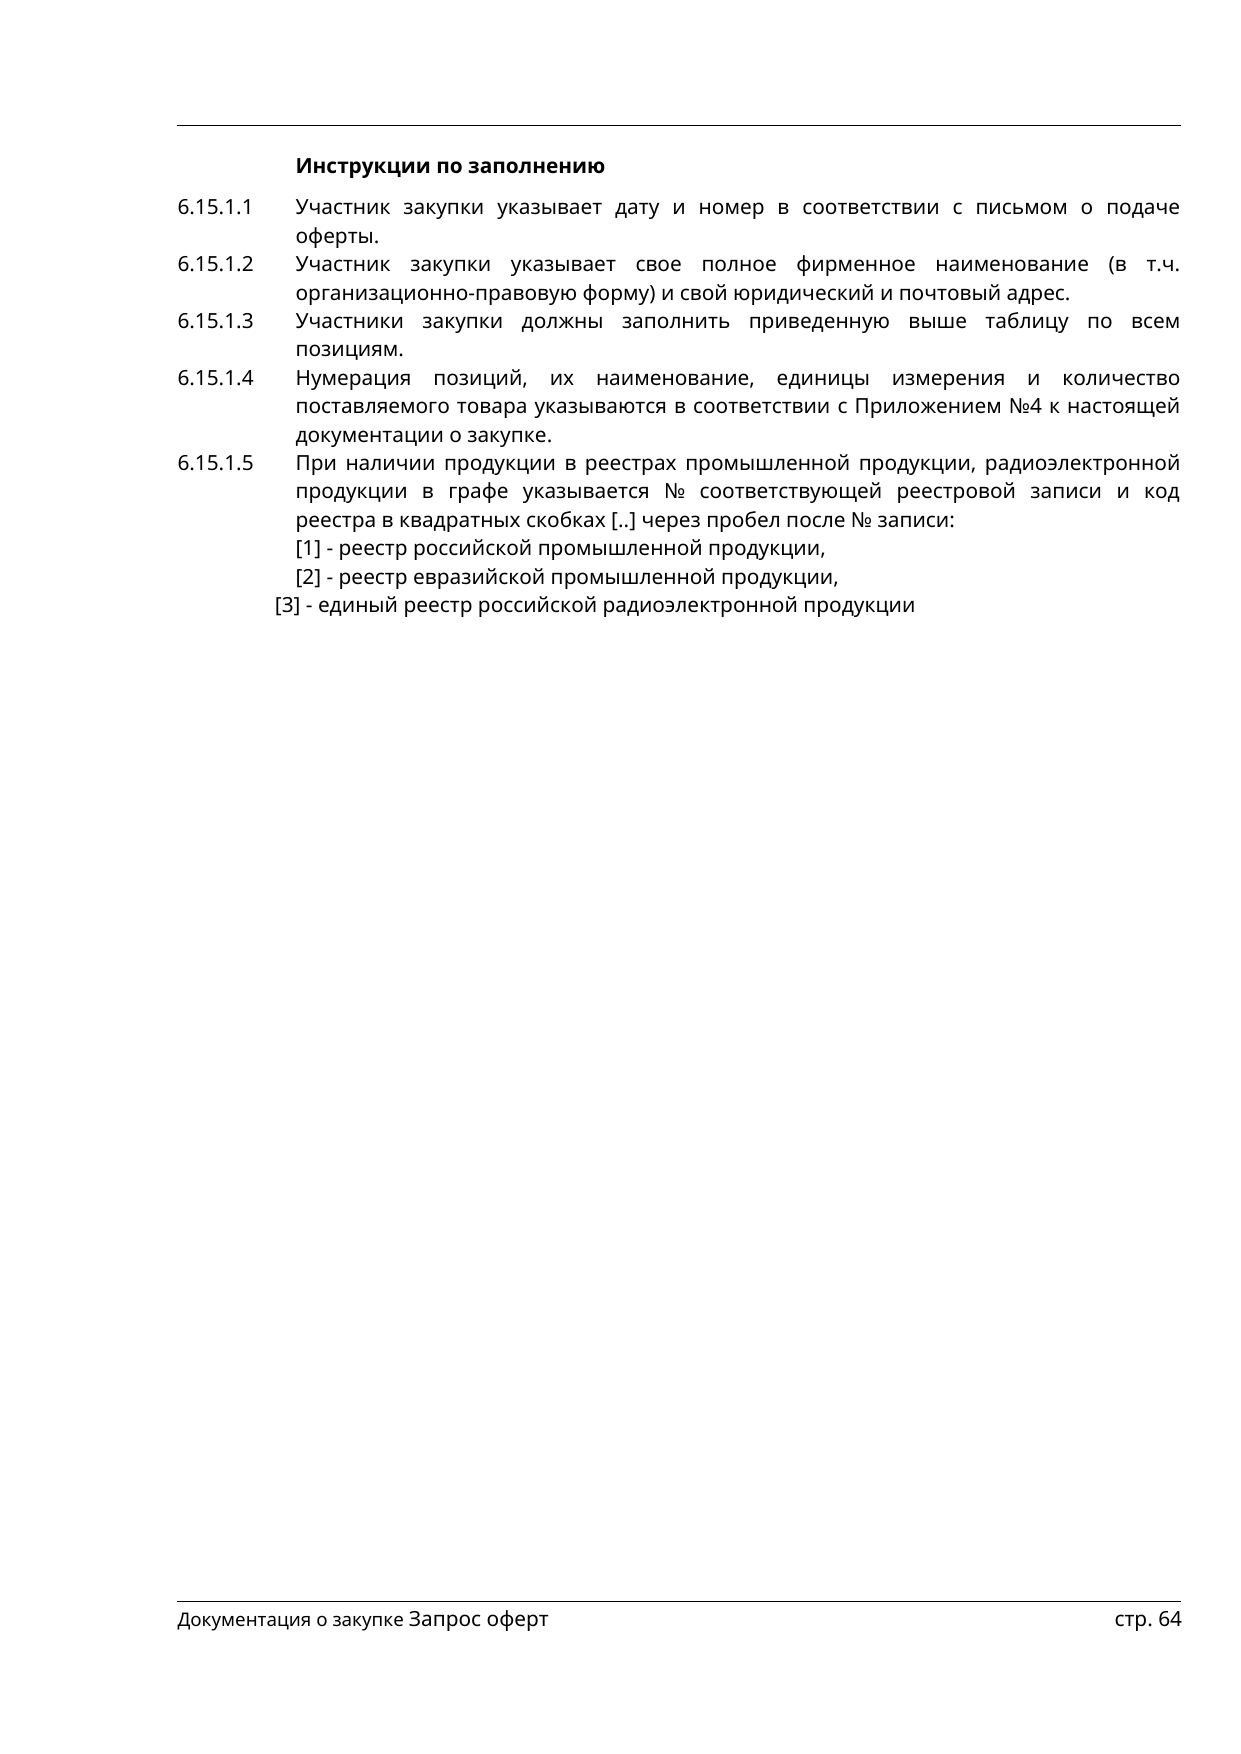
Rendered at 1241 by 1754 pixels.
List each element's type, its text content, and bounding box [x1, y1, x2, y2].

list Участник закупки указывает дату и номер в соответствии с письмом о подаче оферты. [177, 192, 1181, 249]
list Участник закупки указывает свое полное фирменное наименование (в т.ч. организационно-правовую форму) и свой юридический и почтовый адрес. [177, 249, 1181, 306]
text Инструкции по заполнению [295, 151, 1181, 180]
list Нумерация позиций, их наименование, единицы измерения и количество поставляемого товара указываются в соответствии с Приложением №4 к настоящей документации о закупке. [177, 363, 1181, 448]
text [2] - реестр евразийской промышленной продукции, [295, 562, 1181, 590]
list Участники закупки должны заполнить приведенную выше таблицу по всем позициям. [177, 306, 1181, 363]
list При наличии продукции в реестрах промышленной продукции, радиоэлектронной продукции в графе указывается № соответствующей реестровой записи и код реестра в квадратных скобках [..] через пробел после № записи: [177, 448, 1181, 533]
text [1] - реестр российской промышленной продукции, [295, 533, 1181, 562]
text [3] - единый реестр российской радиоэлектронной продукции [177, 590, 1181, 619]
